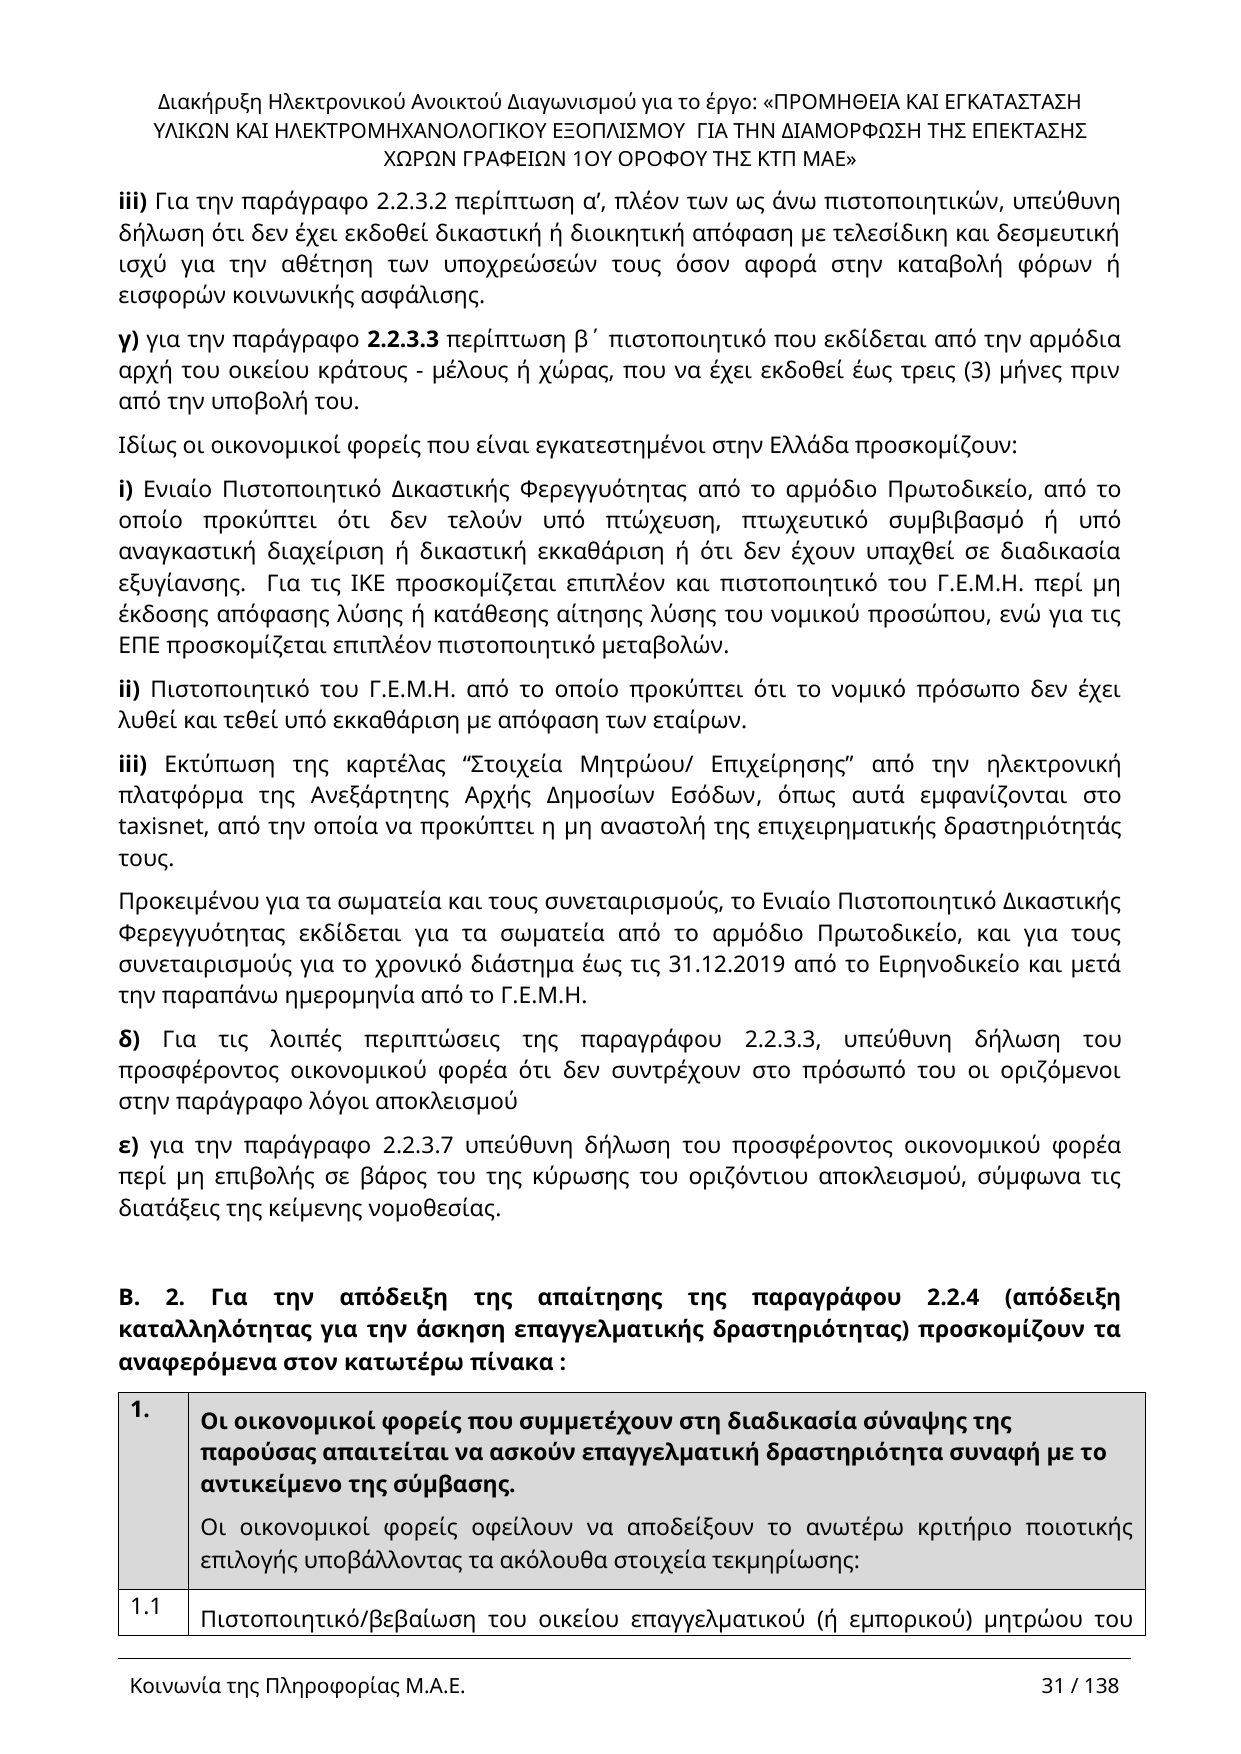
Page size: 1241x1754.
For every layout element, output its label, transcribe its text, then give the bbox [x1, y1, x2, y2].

text ε) για την παράγραφο 2.2.3.7 υπεύθυνη δήλωση του προσφέροντος οικονομικού φορέα περί μη επιβολής σε βάρος του της κύρωσης του οριζόντιου αποκλεισμού, σύμφωνα τις διατάξεις της κείμενης νομοθεσίας. [118, 1129, 1122, 1223]
table_header 1. [119, 1393, 188, 1589]
text δ) Για τις λοιπές περιπτώσεις της παραγράφου 2.2.3.3, υπεύθυνη δήλωση του προσφέροντος οικονομικού φορέα ότι δεν συντρέχουν στο πρόσωπό του οι οριζόμενοι στην παράγραφο λόγοι αποκλεισμού [118, 1023, 1122, 1117]
text γ) για την παράγραφο 2.2.3.3 περίπτωση β΄ πιστοποιητικό που εκδίδεται από την αρμόδια αρχή του οικείου κράτους - μέλους ή χώρας, που να έχει εκδοθεί έως τρεις (3) μήνες πριν από την υποβολή του. [118, 323, 1122, 417]
table_cell 1.1 [119, 1590, 188, 1635]
text Προκειμένου για τα σωματεία και τους συνεταιρισμούς, το Ενιαίο Πιστοποιητικό Δικαστικής Φερεγγυότητας εκδίδεται για τα σωματεία από το αρμόδιο Πρωτοδικείο, και για τους συνεταιρισμούς για το χρονικό διάστημα έως τις 31.12.2019 από το Ειρηνοδικείο και μετά την παραπάνω ημερομηνία από το Γ.Ε.Μ.Η. [118, 885, 1122, 1010]
text ii) Πιστοποιητικό του Γ.Ε.Μ.Η. από το οποίο προκύπτει ότι το νομικό πρόσωπο δεν έχει λυθεί και τεθεί υπό εκκαθάριση με απόφαση των εταίρων. [118, 673, 1122, 735]
text i) Ενιαίο Πιστοποιητικό Δικαστικής Φερεγγυότητας από το αρμόδιο Πρωτοδικείο, από το οποίο προκύπτει ότι δεν τελούν υπό πτώχευση, πτωχευτικό συμβιβασμό ή υπό αναγκαστική διαχείριση ή δικαστική εκκαθάριση ή ότι δεν έχουν υπαχθεί σε διαδικασία εξυγίανσης. Για τις ΙΚΕ προσκομίζεται επιπλέον και πιστοποιητικό του Γ.Ε.Μ.Η. περί μη έκδοσης απόφασης λύσης ή κατάθεσης αίτησης λύσης του νομικού προσώπου, ενώ για τις ΕΠΕ προσκομίζεται επιπλέον πιστοποιητικό μεταβολών. [118, 473, 1122, 660]
text iii) Για την παράγραφο 2.2.3.2 περίπτωση α’, πλέον των ως άνω πιστοποιητικών, υπεύθυνη δήλωση ότι δεν έχει εκδοθεί δικαστική ή διοικητική απόφαση με τελεσίδικη και δεσμευτική ισχύ για την αθέτηση των υποχρεώσεών τους όσον αφορά στην καταβολή φόρων ή εισφορών κοινωνικής ασφάλισης. [118, 185, 1122, 310]
text iii) Εκτύπωση της καρτέλας “Στοιχεία Μητρώου/ Επιχείρησης” από την ηλεκτρονική πλατφόρμα της Ανεξάρτητης Αρχής Δημοσίων Εσόδων, όπως αυτά εμφανίζονται στο taxisnet, από την οποία να προκύπτει η μη αναστολή της επιχειρηματικής δραστηριότητάς τους. [118, 748, 1122, 873]
table_header Οι οικονομικοί φορείς που συμμετέχουν στη διαδικασία σύναψης της παρούσας απαιτείται να ασκούν επαγγελματική δραστηριότητα συναφή με το αντικείμενο της σύμβασης. Οι οικονομικοί φορείς οφείλουν να αποδείξουν το ανωτέρω κριτήριο ποιοτικής επιλογής υποβάλλοντας τα ακόλουθα στοιχεία τεκμηρίωσης: [189, 1393, 1145, 1589]
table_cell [189, 1590, 1145, 1635]
text Ιδίως οι οικονομικοί φορείς που είναι εγκατεστημένοι στην Ελλάδα προσκομίζουν: [118, 429, 1122, 460]
text B. 2. Για την απόδειξη της απαίτησης της παραγράφου 2.2.4 (απόδειξη καταλληλότητας για την άσκηση επαγγελματικής δραστηριότητας) προσκομίζουν τα αναφερόμενα στον κατωτέρω πίνακα : [118, 1281, 1122, 1377]
